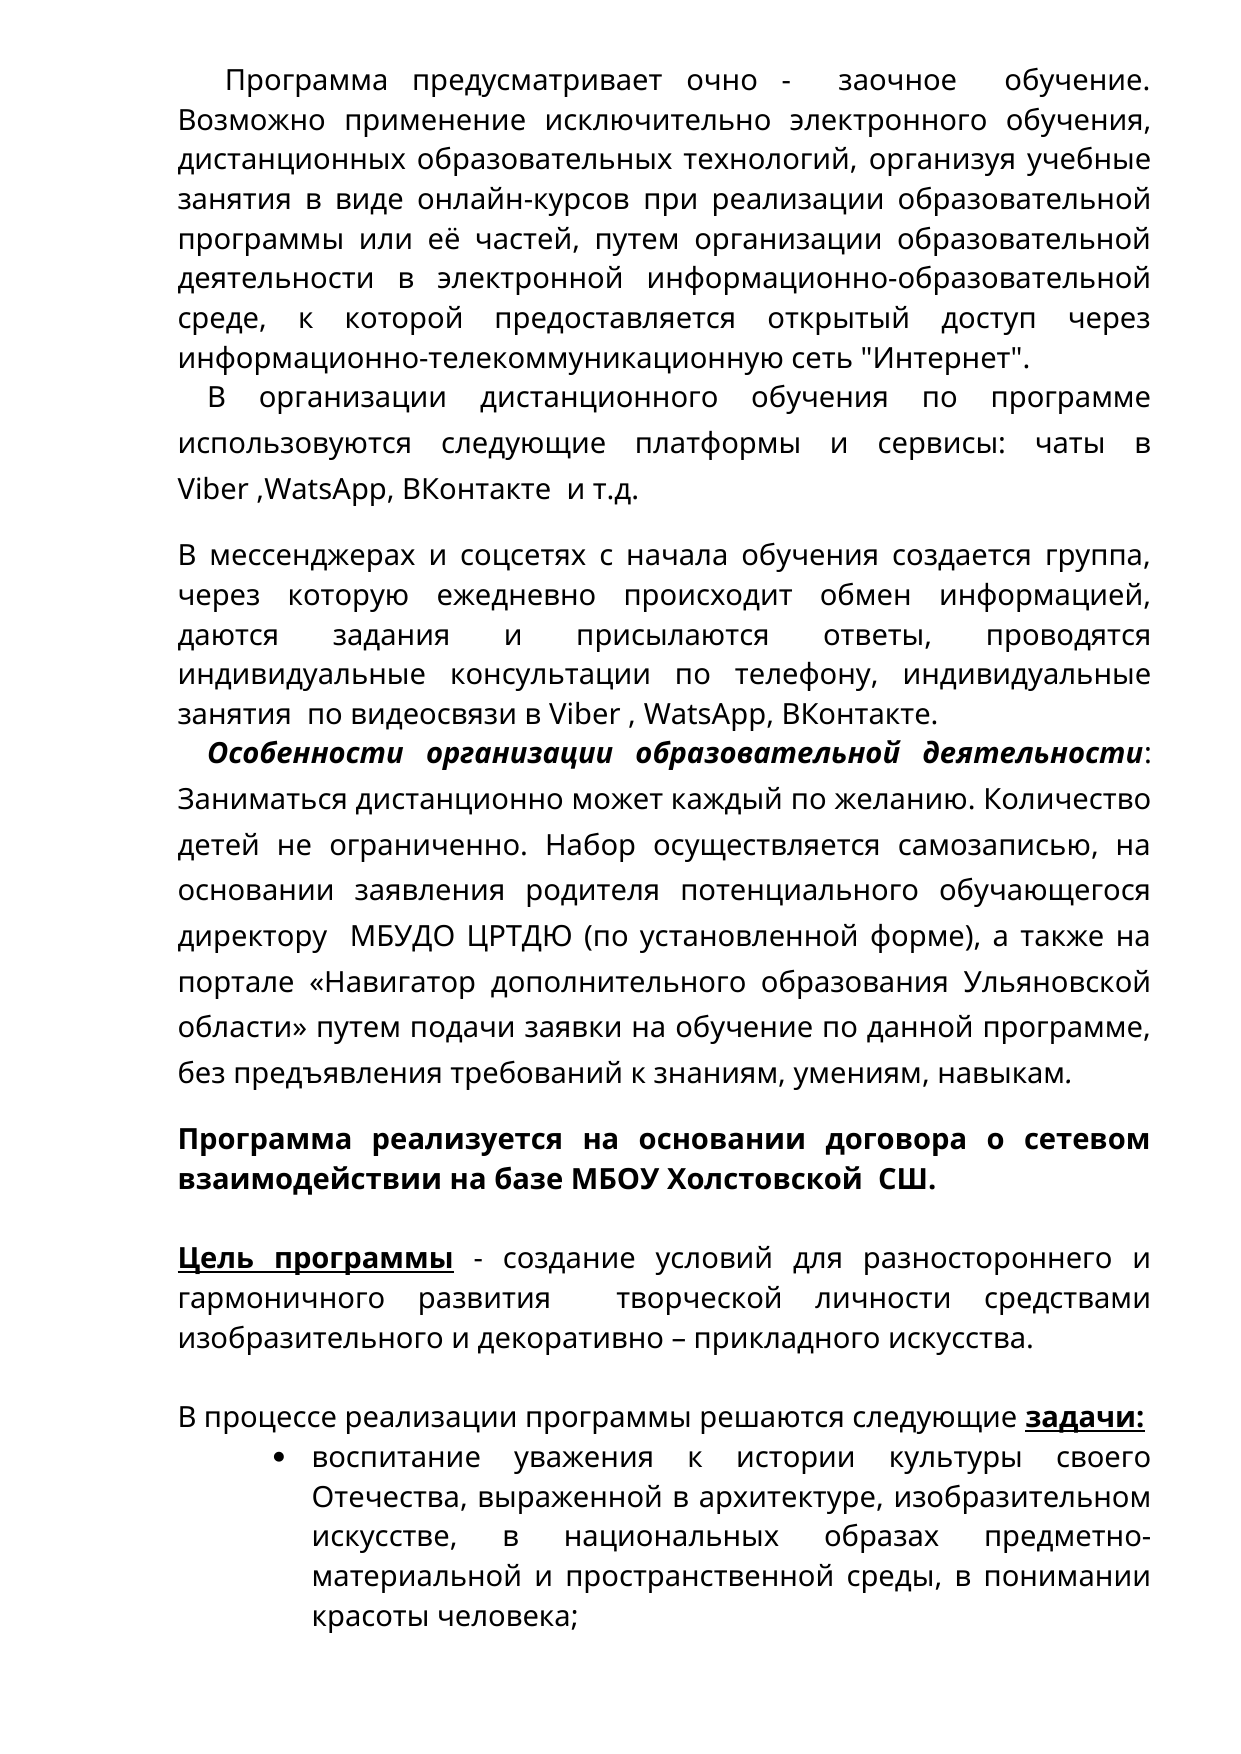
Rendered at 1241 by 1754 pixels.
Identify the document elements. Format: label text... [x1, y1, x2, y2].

text Программа предусматривает очно - заочное обучение. Возможно применение исключительно электронного обучения, дистанционных образовательных технологий, организуя учебные занятия в виде онлайн-курсов при реализации образовательной программы или её частей, путем организации образовательной деятельности в электронной информационно-образовательной среде, к которой предоставляется открытый доступ через информационно-телекоммуникационную сеть "Интернет". [177, 99, 1152, 377]
text Программа реализуется на основании договора о сетевом взаимодействии на базе МБОУ Холстовской СШ. [177, 1119, 1152, 1198]
text В мессенджерах и соцсетях с начала обучения создается группа, через которую ежедневно происходит обмен информацией, даются задания и присылаются ответы, проводятся индивидуальные консультации по телефону, индивидуальные занятия по видеосвязи в Viber , WatsApp, ВКонтакте. [177, 534, 1152, 733]
text Цель программы - создание условий для разностороннего и гармоничного развития творческой личности средствами изобразительного и декоративно – прикладного искусства. [177, 1238, 1152, 1357]
text В организации дистанционного обучения по программе использовуются следующие платформы и сервисы: чаты в Viber ,WatsApp, ВКонтакте и т.д. [177, 377, 1152, 508]
text Особенности организации образовательной деятельности: Заниматься дистанционно может каждый по желанию. Количество детей не ограниченно. Набор осуществляется самозаписью, на основании заявления родителя потенциального обучающегося директору МБУДО ЦРТДЮ (по установленной форме), а также на портале «Навигатор дополнительного образования Ульяновской области» путем подачи заявки на обучение по данной программе, без предъявления требований к знаниям, умениям, навыкам. [177, 733, 1152, 1092]
list воспитание уважения к истории культуры своего Отечества, выраженной в архитектуре, изобразительном искусстве, в национальных образах предметно-материальной и пространственной среды, в понимании красоты человека; [274, 1436, 1152, 1634]
text В процессе реализации программы решаются следующие задачи: [177, 1396, 1152, 1436]
